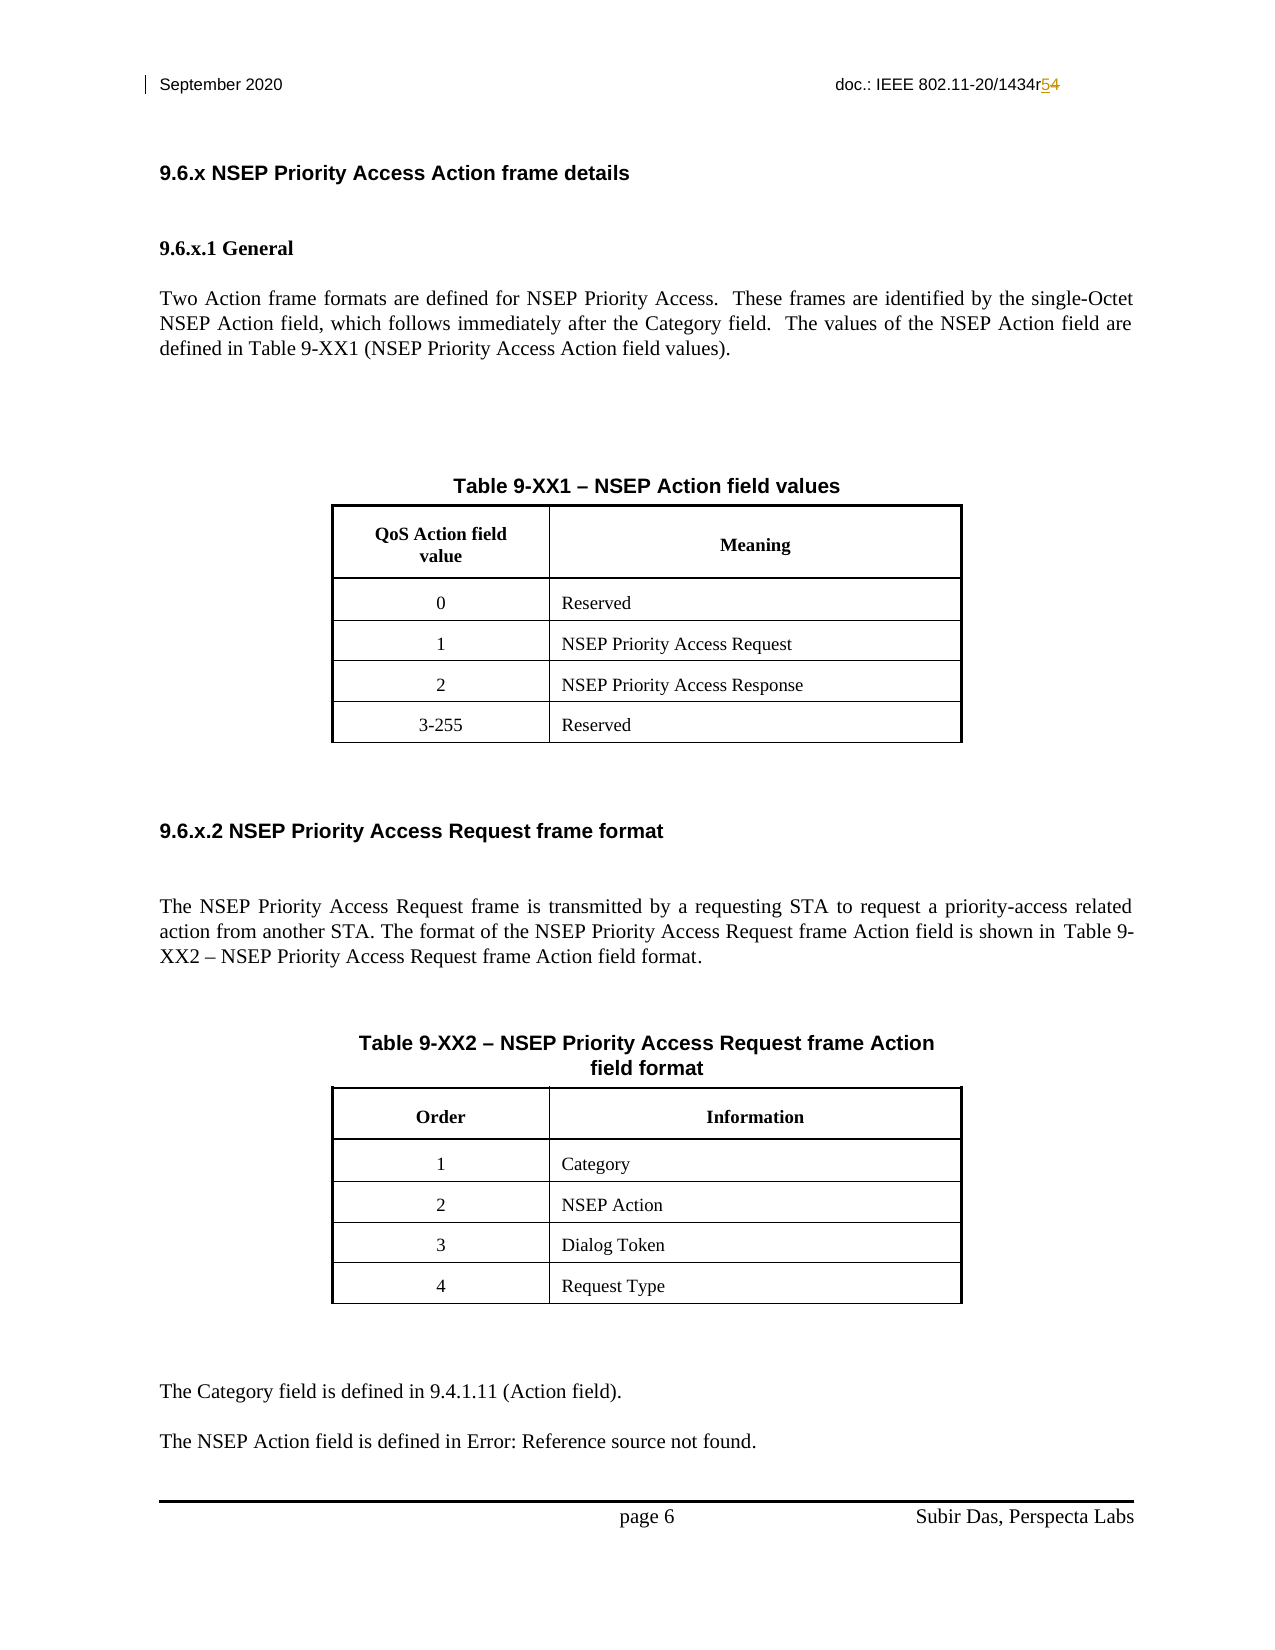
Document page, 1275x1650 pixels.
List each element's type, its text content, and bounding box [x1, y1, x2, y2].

table_cell NSEP Priority Access Response [550, 661, 960, 701]
table_cell Request Type [550, 1263, 960, 1303]
table_cell Information [550, 1089, 960, 1138]
table_cell 2 [334, 1182, 549, 1221]
table_cell Dialog Token [550, 1223, 960, 1262]
table_cell NSEP Action [550, 1182, 960, 1221]
text Two Action frame formats are defined for NSEP Priority Access. These frames are identified by the single-Octet NSEP Action field, which follows immediately after the Category field. The values of the NSEP Action field are defined in Table 9-XX1 (NSEP Priority Access Action field values). [159, 285, 1134, 360]
table_header Table 9-XX1 – NSEP Action field values [332, 460, 961, 504]
text 9.6.x.1 General [159, 235, 1134, 260]
table_cell QoS Action field value [334, 507, 549, 577]
table_cell 2 [334, 661, 549, 701]
text The NSEP Priority Access Request frame is transmitted by a requesting STA to request a priority-access related action from another STA. The format of the NSEP Priority Access Request frame Action field is shown in Table 9-XX2 (NSEP Priority Access Request frame Action field format). [159, 893, 1134, 968]
table_cell Reserved [550, 579, 960, 619]
text 9.6.x NSEP Priority Access Action frame details [159, 160, 1134, 185]
table_cell 4 [334, 1263, 549, 1303]
table_cell 1 [334, 621, 549, 660]
text The Category field is defined in 9.4.1.11 (Action field). [159, 1378, 1134, 1403]
table_cell Category [550, 1140, 960, 1181]
table_header Table 9-XX2 – NSEP Priority Access Request frame Action field format [332, 1018, 961, 1086]
table_cell Reserved [550, 702, 960, 742]
table_cell 3 [334, 1223, 549, 1262]
text 9.6.x.2 NSEP Priority Access Request frame format [159, 818, 1134, 843]
table_cell 1 [334, 1140, 549, 1181]
table_cell NSEP Priority Access Request [550, 621, 960, 660]
table_cell Meaning [550, 507, 960, 577]
table_cell 3-255 [334, 702, 549, 742]
table_cell Order [334, 1089, 549, 1138]
table_cell 0 [334, 579, 549, 619]
